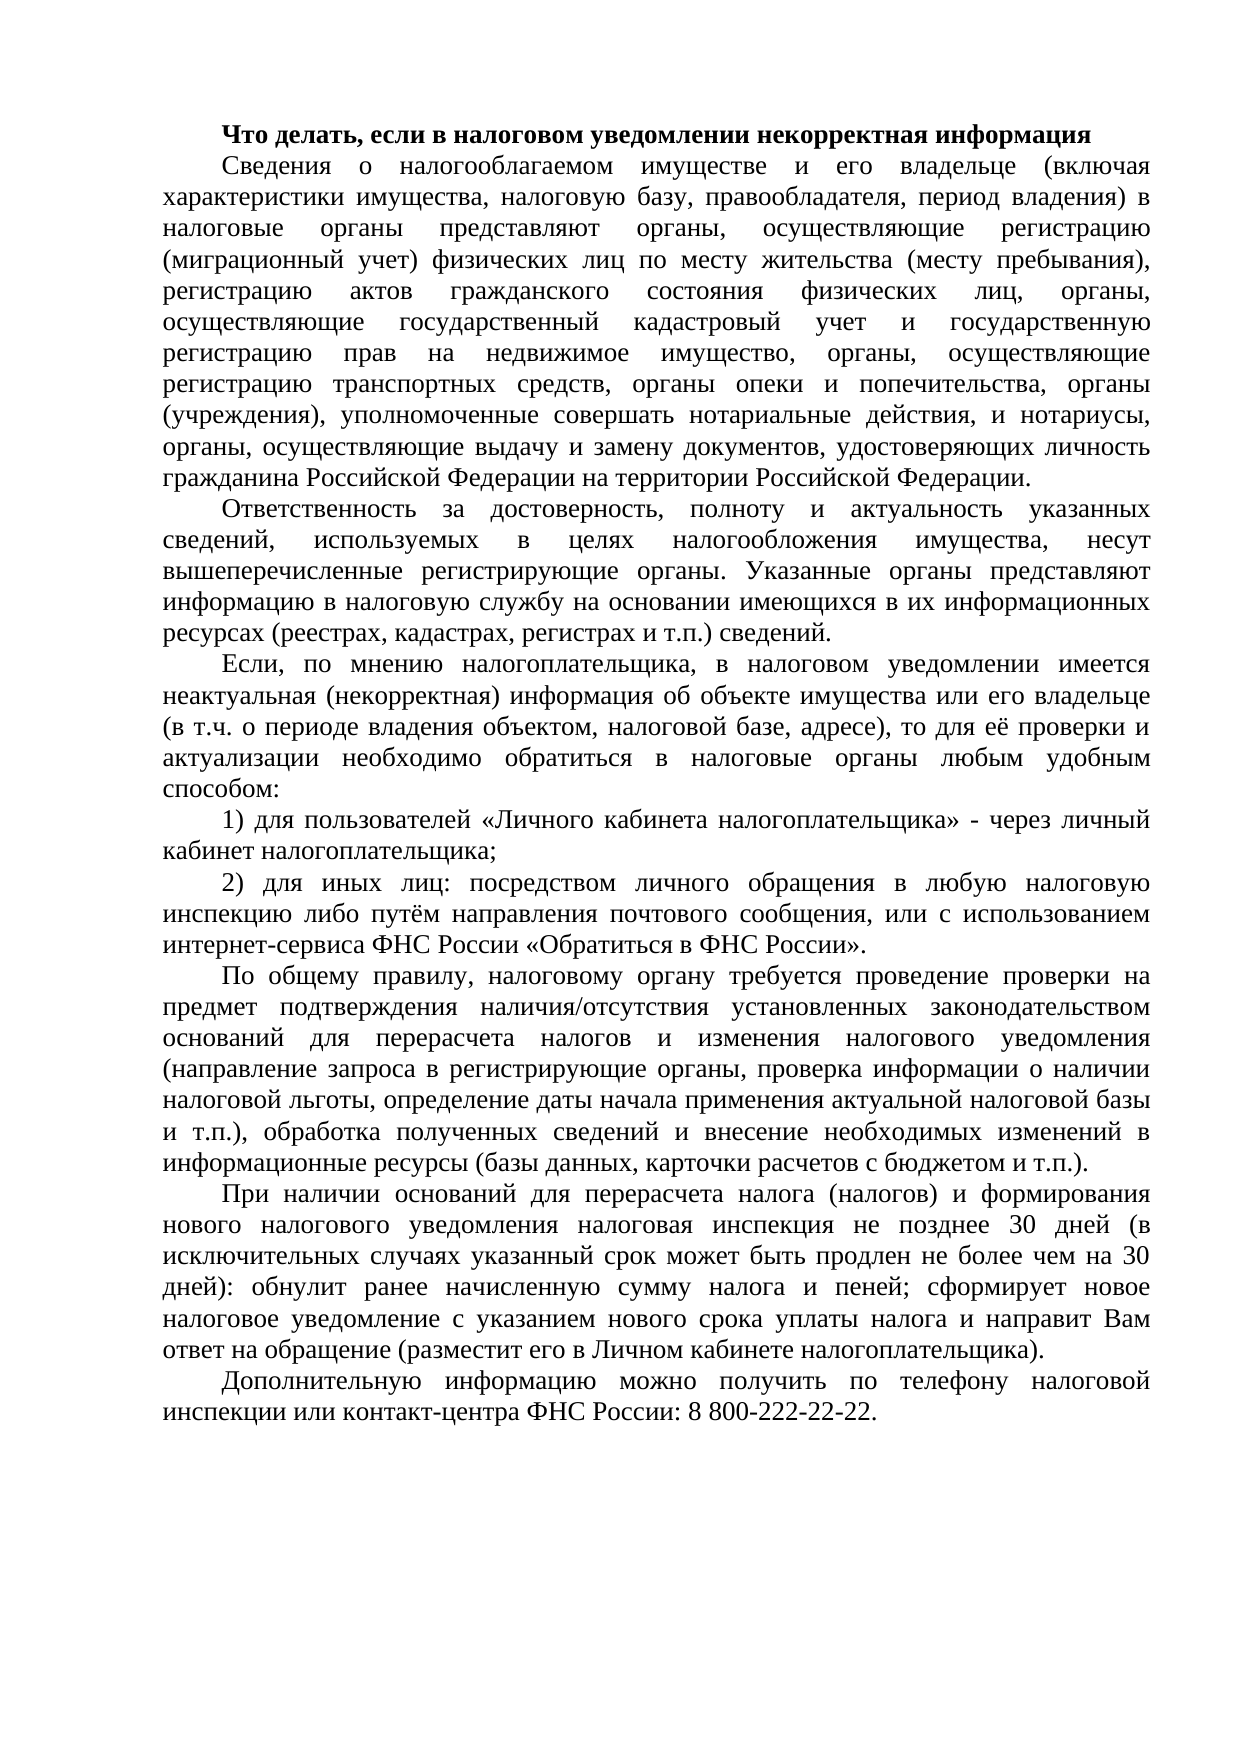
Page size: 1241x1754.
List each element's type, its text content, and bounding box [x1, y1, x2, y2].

text Если, по мнению налогоплательщика, в налоговом уведомлении имеется неактуальная (некорректная) информация об объекте имущества или его владельце (в т.ч. о периоде владения объектом, налоговой базе, адресе), то для её проверки и актуализации необходимо обратиться в налоговые органы любым удобным способом: [162, 648, 1152, 803]
text 1) для пользователей «Личного кабинета налогоплательщика» - через личный кабинет налогоплательщика; [162, 803, 1152, 866]
text Ответственность за достоверность, полноту и актуальность указанных сведений, используемых в целях налогообложения имущества, несут вышеперечисленные регистрирующие органы. Указанные органы представляют информацию в налоговую службу на основании имеющихся в их информационных ресурсах (реестрах, кадастрах, регистрах и т.п.) сведений. [162, 492, 1152, 648]
text 2) для иных лиц: посредством личного обращения в любую налоговую инспекцию либо путём направления почтового сообщения, или с использованием интернет-сервиса ФНС России «Обратиться в ФНС России». [162, 866, 1152, 959]
text Дополнительную информацию можно получить по телефону налоговой инспекции или контакт-центра ФНС России: 8 800-222-22-22. [162, 1364, 1152, 1426]
text Сведения о налогооблагаемом имуществе и его владельце (включая характеристики имущества, налоговую базу, правообладателя, период владения) в налоговые органы представляют органы, осуществляющие регистрацию (миграционный учет) физических лиц по месту жительства (месту пребывания), регистрацию актов гражданского состояния физических лиц, органы, осуществляющие государственный кадастровый учет и государственную регистрацию прав на недвижимое имущество, органы, осуществляющие регистрацию транспортных средств, органы опеки и попечительства, органы (учреждения), уполномоченные совершать нотариальные действия, и нотариусы, органы, осуществляющие выдачу и замену документов, удостоверяющих личность гражданина Российской Федерации на территории Российской Федерации. [162, 149, 1152, 492]
text По общему правилу, налоговому органу требуется проведение проверки на предмет подтверждения наличия/отсутствия установленных законодательством оснований для перерасчета налогов и изменения налогового уведомления (направление запроса в регистрирующие органы, проверка информации о наличии налоговой льготы, определение даты начала применения актуальной налоговой базы и т.п.), обработка полученных сведений и внесение необходимых изменений в информационные ресурсы (базы данных, карточки расчетов с бюджетом и т.п.). [162, 959, 1152, 1177]
text При наличии оснований для перерасчета налога (налогов) и формирования нового налогового уведомления налоговая инспекция не позднее 30 дней (в исключительных случаях указанный срок может быть продлен не более чем на 30 дней): обнулит ранее начисленную сумму налога и пеней; сформирует новое налоговое уведомление с указанием нового срока уплаты налога и направит Вам ответ на обращение (разместит его в Личном кабинете налогоплательщика). [162, 1177, 1152, 1364]
text Что делать, если в налоговом уведомлении некорректная информация [162, 118, 1152, 149]
